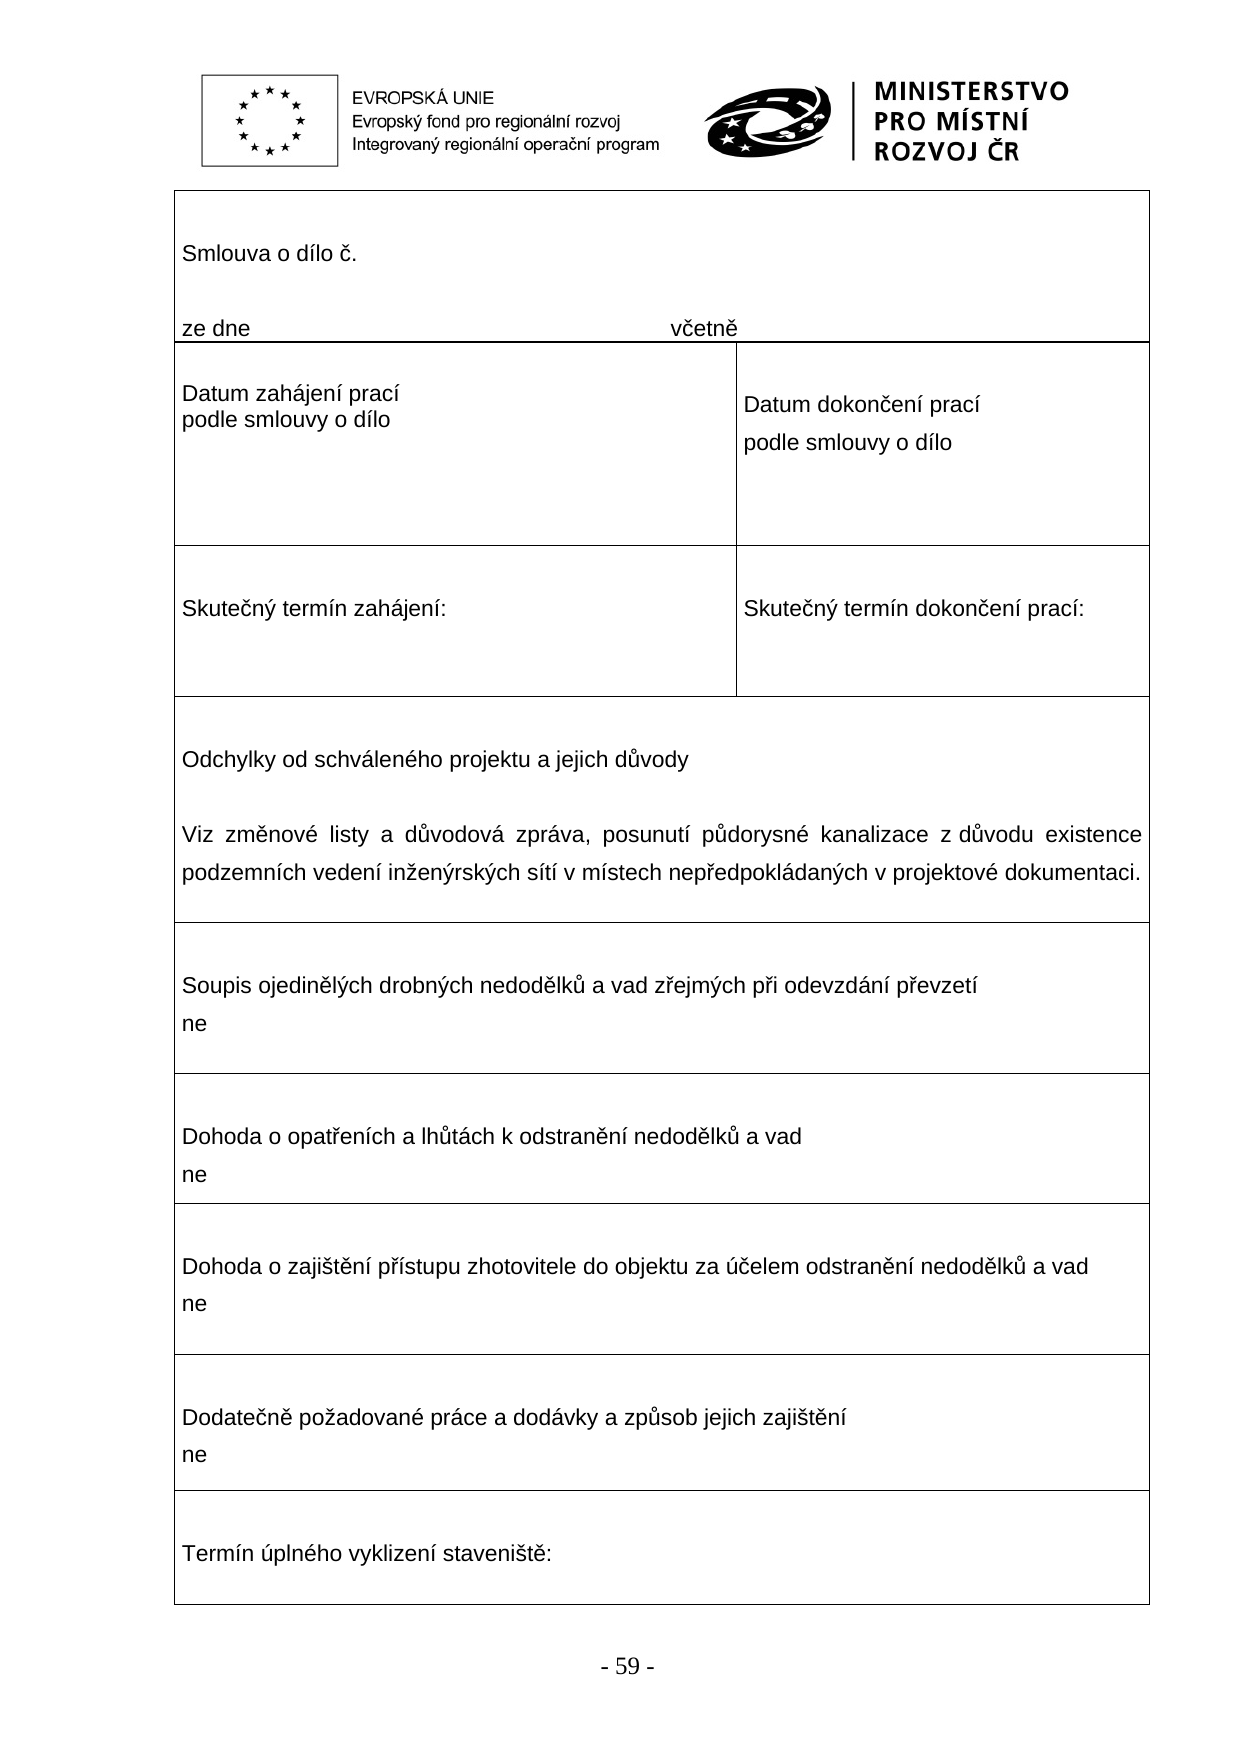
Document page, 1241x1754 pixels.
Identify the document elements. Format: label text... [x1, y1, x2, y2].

table_cell Datum zahájení prací podle smlouvy o dílo [175, 343, 736, 545]
table_cell Odchylky od schváleného projektu a jejich důvody Viz změnové listy a důvodová zpráva, posunutí půdorysné kanalizace z důvodu existence podzemních vedení inženýrských sítí v místech nepředpokládaných v projektové dokumentaci. [175, 697, 1149, 922]
table_cell Dodatečně požadované práce a dodávky a způsob jejich zajištění ne [175, 1355, 1149, 1490]
table_cell Smlouva o dílo č. ze dne včetně [175, 191, 1149, 341]
table_cell Soupis ojedinělých drobných nedodělků a vad zřejmých při odevzdání převzetí ne [175, 923, 1149, 1073]
picture [158, 44, 1097, 191]
table_cell Termín úplného vyklizení staveniště: [175, 1491, 1149, 1603]
table_cell Skutečný termín dokončení prací: [737, 546, 1149, 696]
table_cell Dohoda o zajištění přístupu zhotovitele do objektu za účelem odstranění nedodělků a vad ne [175, 1204, 1149, 1354]
table_cell Datum dokončení prací podle smlouvy o dílo [737, 343, 1149, 545]
table_cell Dohoda o opatřeních a lhůtách k odstranění nedodělků a vad ne [175, 1074, 1149, 1203]
table_cell Skutečný termín zahájení: [175, 546, 736, 696]
